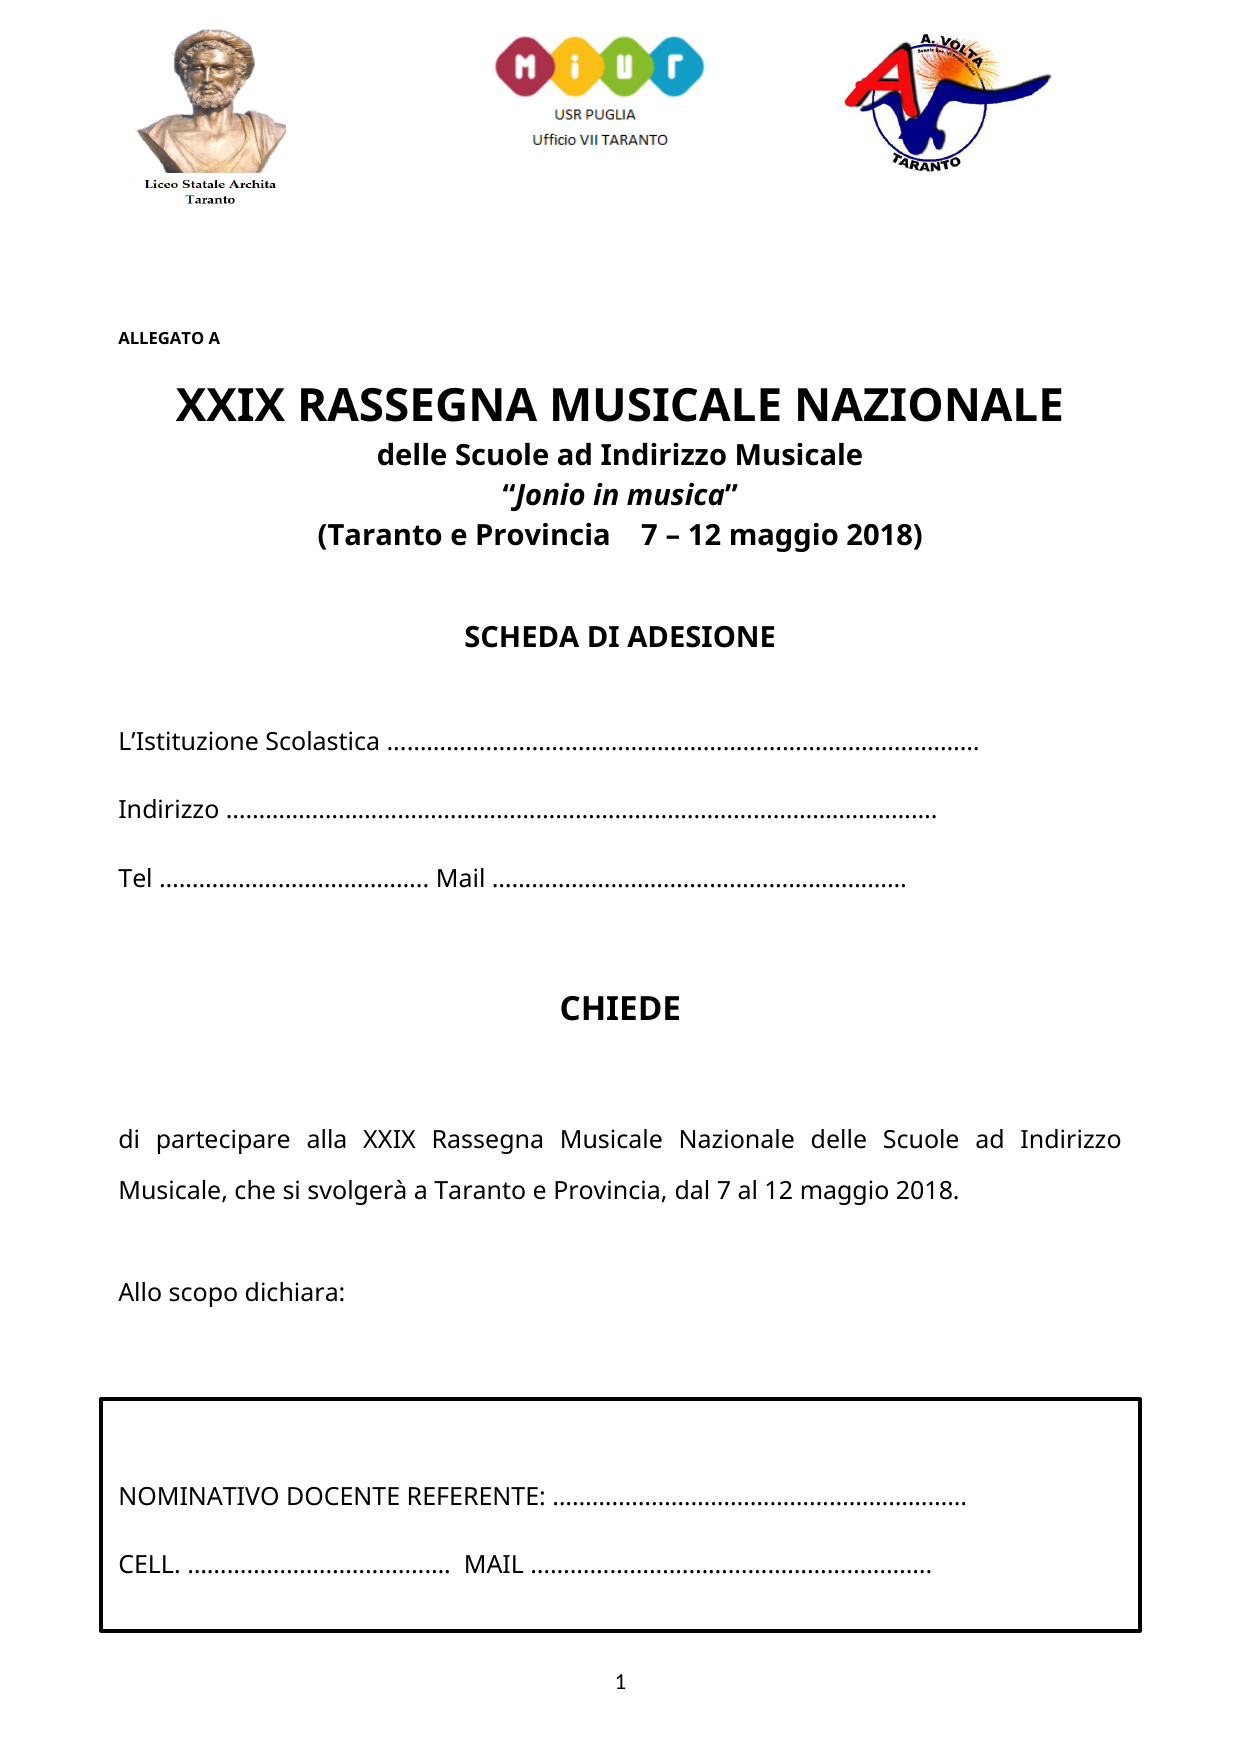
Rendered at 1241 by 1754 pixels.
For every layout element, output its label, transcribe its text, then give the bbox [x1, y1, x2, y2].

text SCHEDA DI ADESIONE [118, 616, 1122, 656]
text CELL. …………………………………. MAIL ……………………………………………………. [118, 1547, 1122, 1581]
text Indirizzo …………..…………………………………………………………………………………. [118, 792, 1122, 826]
text “Jonio in musica” [118, 474, 1122, 514]
text L’Istituzione Scolastica ...…………………………………………………………………………… [118, 724, 1122, 758]
picture [489, 29, 718, 164]
text (Taranto e Provincia 7 – 12 maggio 2018) [118, 514, 1122, 553]
text di partecipare alla XXIX Rassegna Musicale Nazionale delle Scuole ad Indirizzo Musicale, che si svolgerà a Taranto e Provincia, dal 7 al 12 maggio 2018. [118, 1121, 1122, 1207]
text Tel ………………………………….. Mail ……………………………………………………… [118, 860, 1122, 894]
text Allo scopo dichiara: [118, 1274, 1122, 1309]
picture [134, 29, 287, 208]
text XXIX RASSEGNA MUSICALE NAZIONALE [118, 372, 1122, 434]
text ALLEGATO A [118, 327, 1122, 349]
picture [834, 29, 1054, 173]
text delle Scuole ad Indirizzo Musicale [118, 434, 1122, 474]
text CHIEDE [118, 985, 1122, 1031]
text NOMINATIVO DOCENTE REFERENTE: ……………………………………………………… [118, 1479, 1122, 1513]
